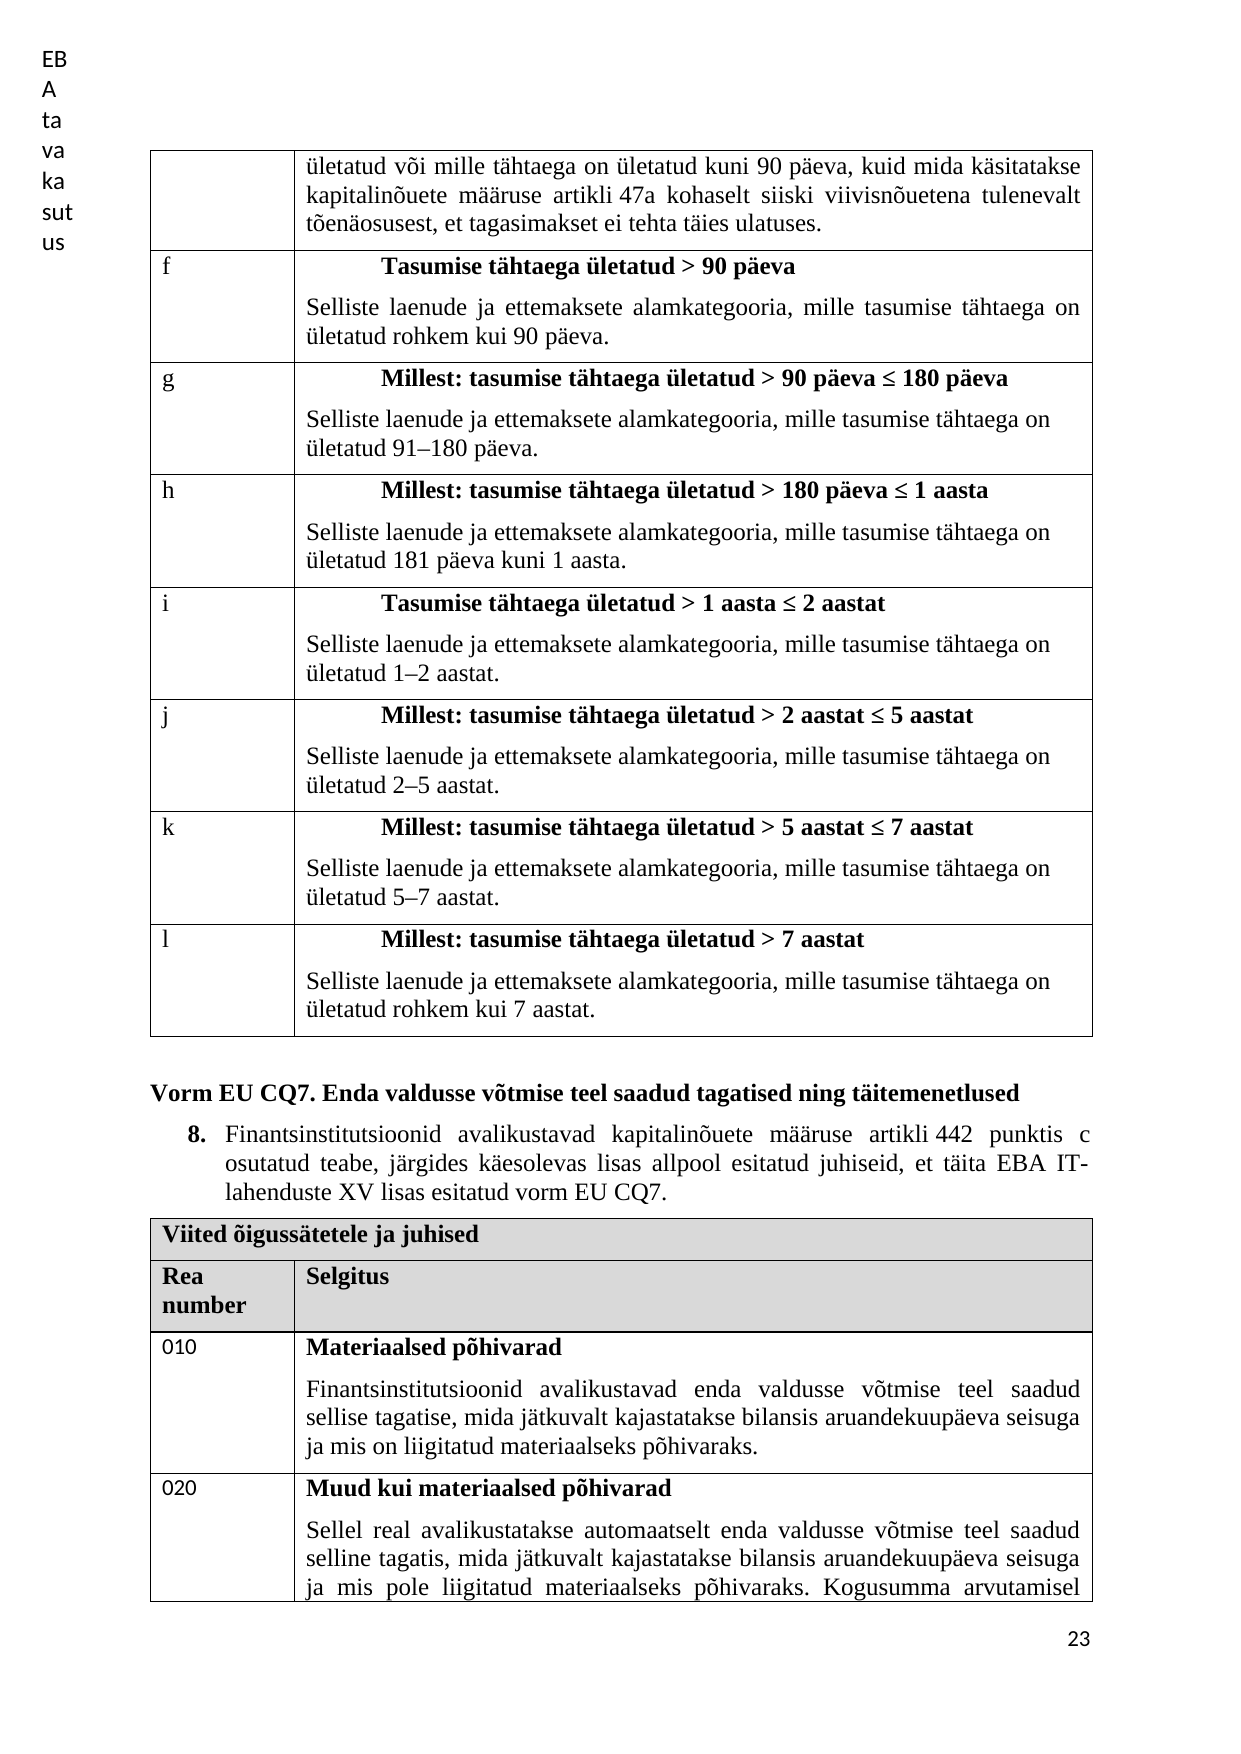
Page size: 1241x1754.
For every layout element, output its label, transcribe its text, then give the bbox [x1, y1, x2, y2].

table_header Viited õigussätetele ja juhised [151, 1219, 1092, 1260]
table_cell Rea number [151, 1261, 294, 1331]
table_cell Tasumise tähtaega ületatud > 1 aasta ≤ 2 aastat Selliste laenude ja ettemaksete alamkategooria, mille tasumise tähtaega on ületatud 1–2 aastat. [295, 588, 1092, 699]
table_cell i [151, 588, 294, 699]
table_cell Materiaalsed põhivarad Finantsinstitutsioonid avalikustavad enda valdusse võtmise teel saadud sellise tagatise, mida jätkuvalt kajastatakse bilansis aruandekuupäeva seisuga ja mis on liigitatud materiaalseks põhivaraks. [295, 1333, 1092, 1472]
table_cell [295, 151, 1092, 250]
table_cell 020 [151, 1474, 294, 1601]
table_cell Millest: tasumise tähtaega ületatud > 180 päeva ≤ 1 aasta Selliste laenude ja ettemaksete alamkategooria, mille tasumise tähtaega on ületatud 181 päeva kuni 1 aasta. [295, 475, 1092, 587]
table_cell Selgitus [295, 1261, 1092, 1331]
table_cell h [151, 475, 294, 587]
text Vorm EU CQ7. Enda valdusse võtmise teel saadud tagatised ning täitemenetlused [150, 1078, 1090, 1107]
table_cell Millest: tasumise tähtaega ületatud > 2 aastat ≤ 5 aastat Selliste laenude ja ettemaksete alamkategooria, mille tasumise tähtaega on ületatud 2–5 aastat. [295, 700, 1092, 811]
table_cell k [151, 812, 294, 923]
table_cell 010 [151, 1333, 294, 1472]
table_cell l [151, 925, 294, 1036]
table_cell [295, 1474, 1092, 1601]
table_cell Millest: tasumise tähtaega ületatud > 90 päeva ≤ 180 päeva Selliste laenude ja ettemaksete alamkategooria, mille tasumise tähtaega on ületatud 91–180 päeva. [295, 363, 1092, 474]
table_cell g [151, 363, 294, 474]
table_cell e [151, 151, 294, 250]
table_cell Millest: tasumise tähtaega ületatud > 5 aastat ≤ 7 aastat Selliste laenude ja ettemaksete alamkategooria, mille tasumise tähtaega on ületatud 5–7 aastat. [295, 812, 1092, 923]
table_cell Tasumise tähtaega ületatud > 90 päeva Selliste laenude ja ettemaksete alamkategooria, mille tasumise tähtaega on ületatud rohkem kui 90 päeva. [295, 251, 1092, 362]
table_cell j [151, 700, 294, 811]
table_cell f [151, 251, 294, 362]
table_cell Millest: tasumise tähtaega ületatud > 7 aastat Selliste laenude ja ettemaksete alamkategooria, mille tasumise tähtaega on ületatud rohkem kui 7 aastat. [295, 925, 1092, 1036]
list Finantsinstitutsioonid avalikustavad kapitalinõuete määruse artikli 442 punktis c osutatud teabe, järgides käesolevas lisas allpool esitatud juhiseid, et täita EBA IT-lahenduste XV lisas esitatud vorm EU CQ7. [187, 1119, 1090, 1206]
